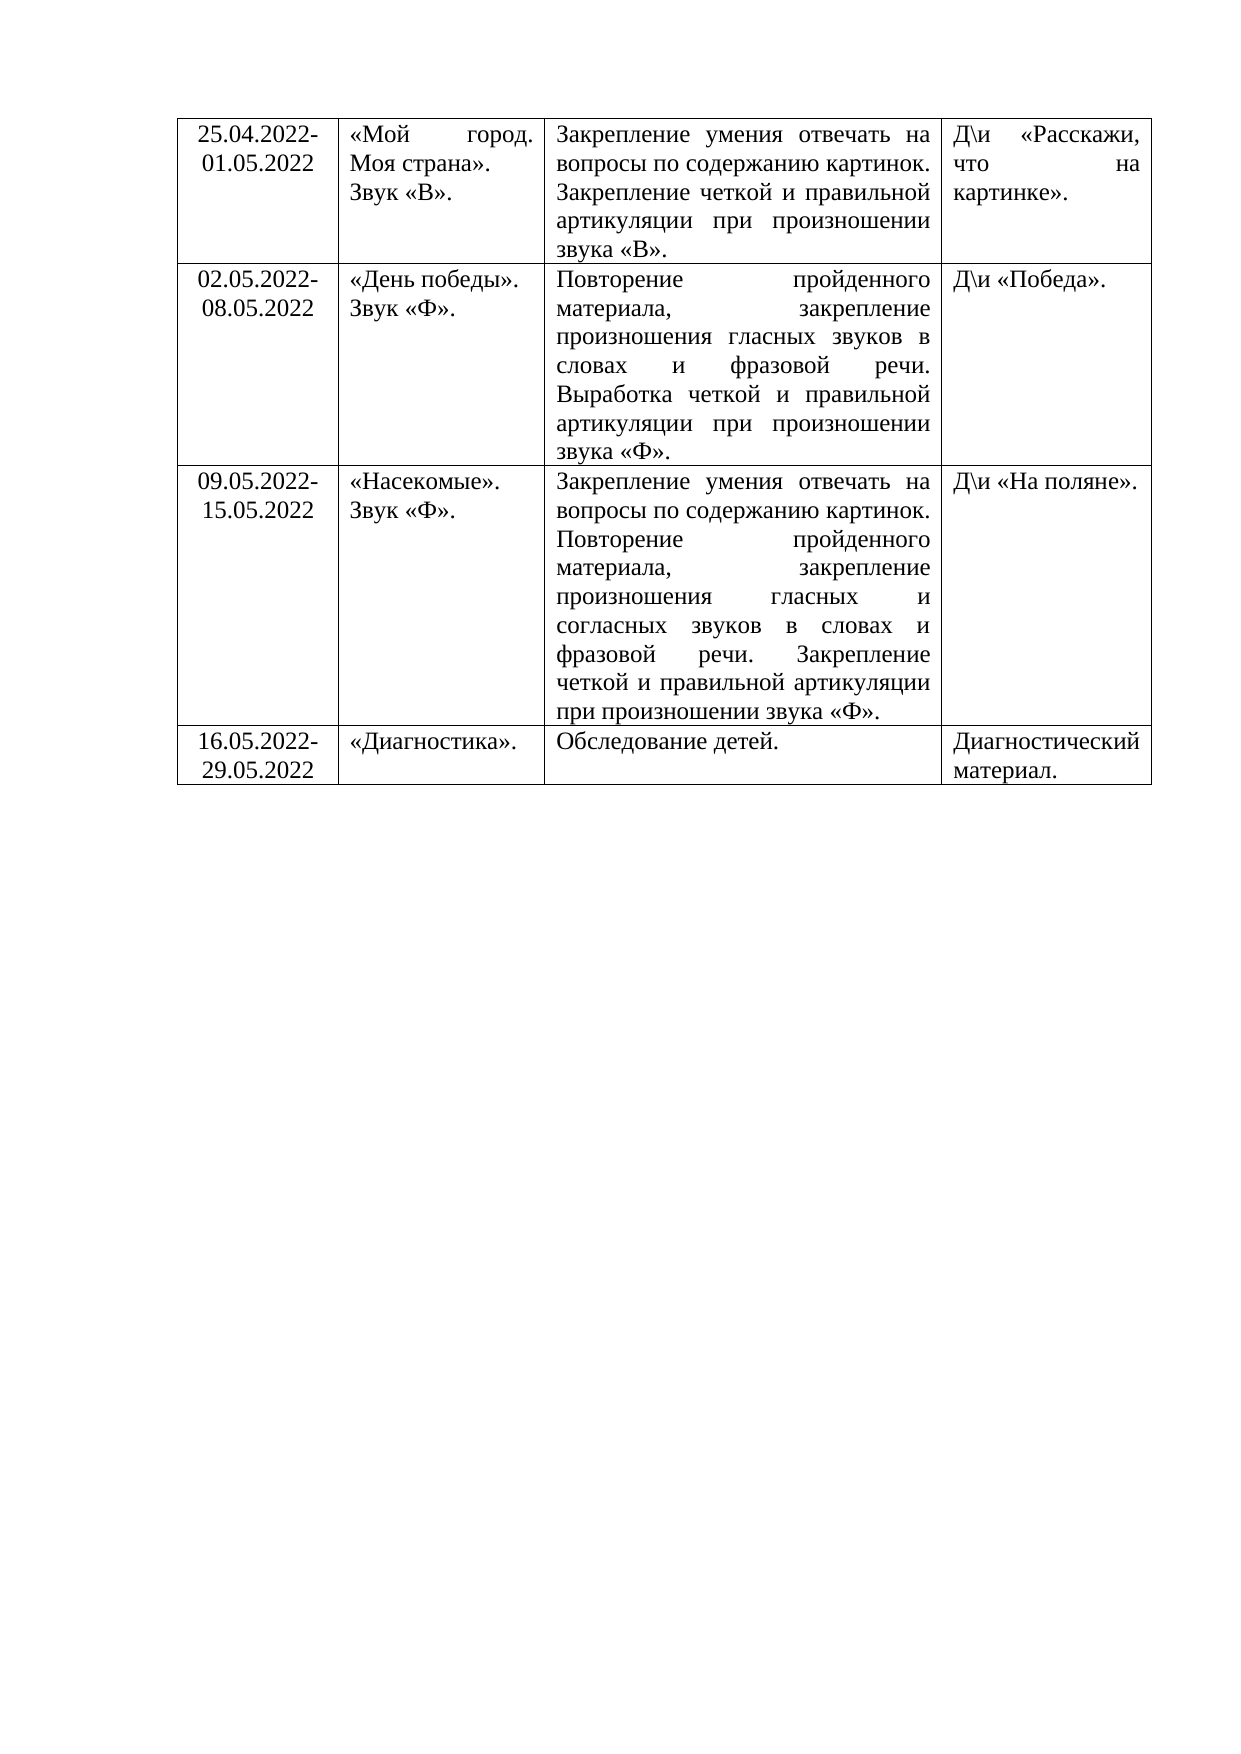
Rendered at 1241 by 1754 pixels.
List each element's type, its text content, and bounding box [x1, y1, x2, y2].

table_cell Д\и «Победа». [942, 264, 1151, 465]
table_cell Закрепление умения отвечать на вопросы по содержанию картинок. Закрепление четкой и правильной артикуляции при произношении звука «В». [545, 119, 941, 263]
table_cell «Насекомые». Звук «Ф». [339, 466, 544, 725]
table_cell «Диагностика». [339, 726, 544, 783]
table_cell 25.04.2022- 01.05.2022 [178, 119, 338, 263]
table_cell Д\и «Расскажи, что на картинке». [942, 119, 1151, 263]
table_cell «День победы». Звук «Ф». [339, 264, 544, 465]
table_cell 16.05.2022- 29.05.2022 [178, 726, 338, 783]
table_cell Д\и «На поляне». [942, 466, 1151, 725]
table_cell «Мой город. Моя страна». Звук «В». [339, 119, 544, 263]
table_cell Закрепление умения отвечать на вопросы по содержанию картинок. Повторение пройденного материала, закрепление произношения гласных и согласных звуков в словах и фразовой речи. Закрепление четкой и правильной артикуляции при произношении звука «Ф». [545, 466, 941, 725]
table_cell Повторение пройденного материала, закрепление произношения гласных звуков в словах и фразовой речи. Выработка четкой и правильной артикуляции при произношении звука «Ф». [545, 264, 941, 465]
table_cell Обследование детей. [545, 726, 941, 783]
table_cell 02.05.2022- 08.05.2022 [178, 264, 338, 465]
table_cell Диагностический материал. [942, 726, 1151, 783]
table_cell 09.05.2022- 15.05.2022 [178, 466, 338, 725]
